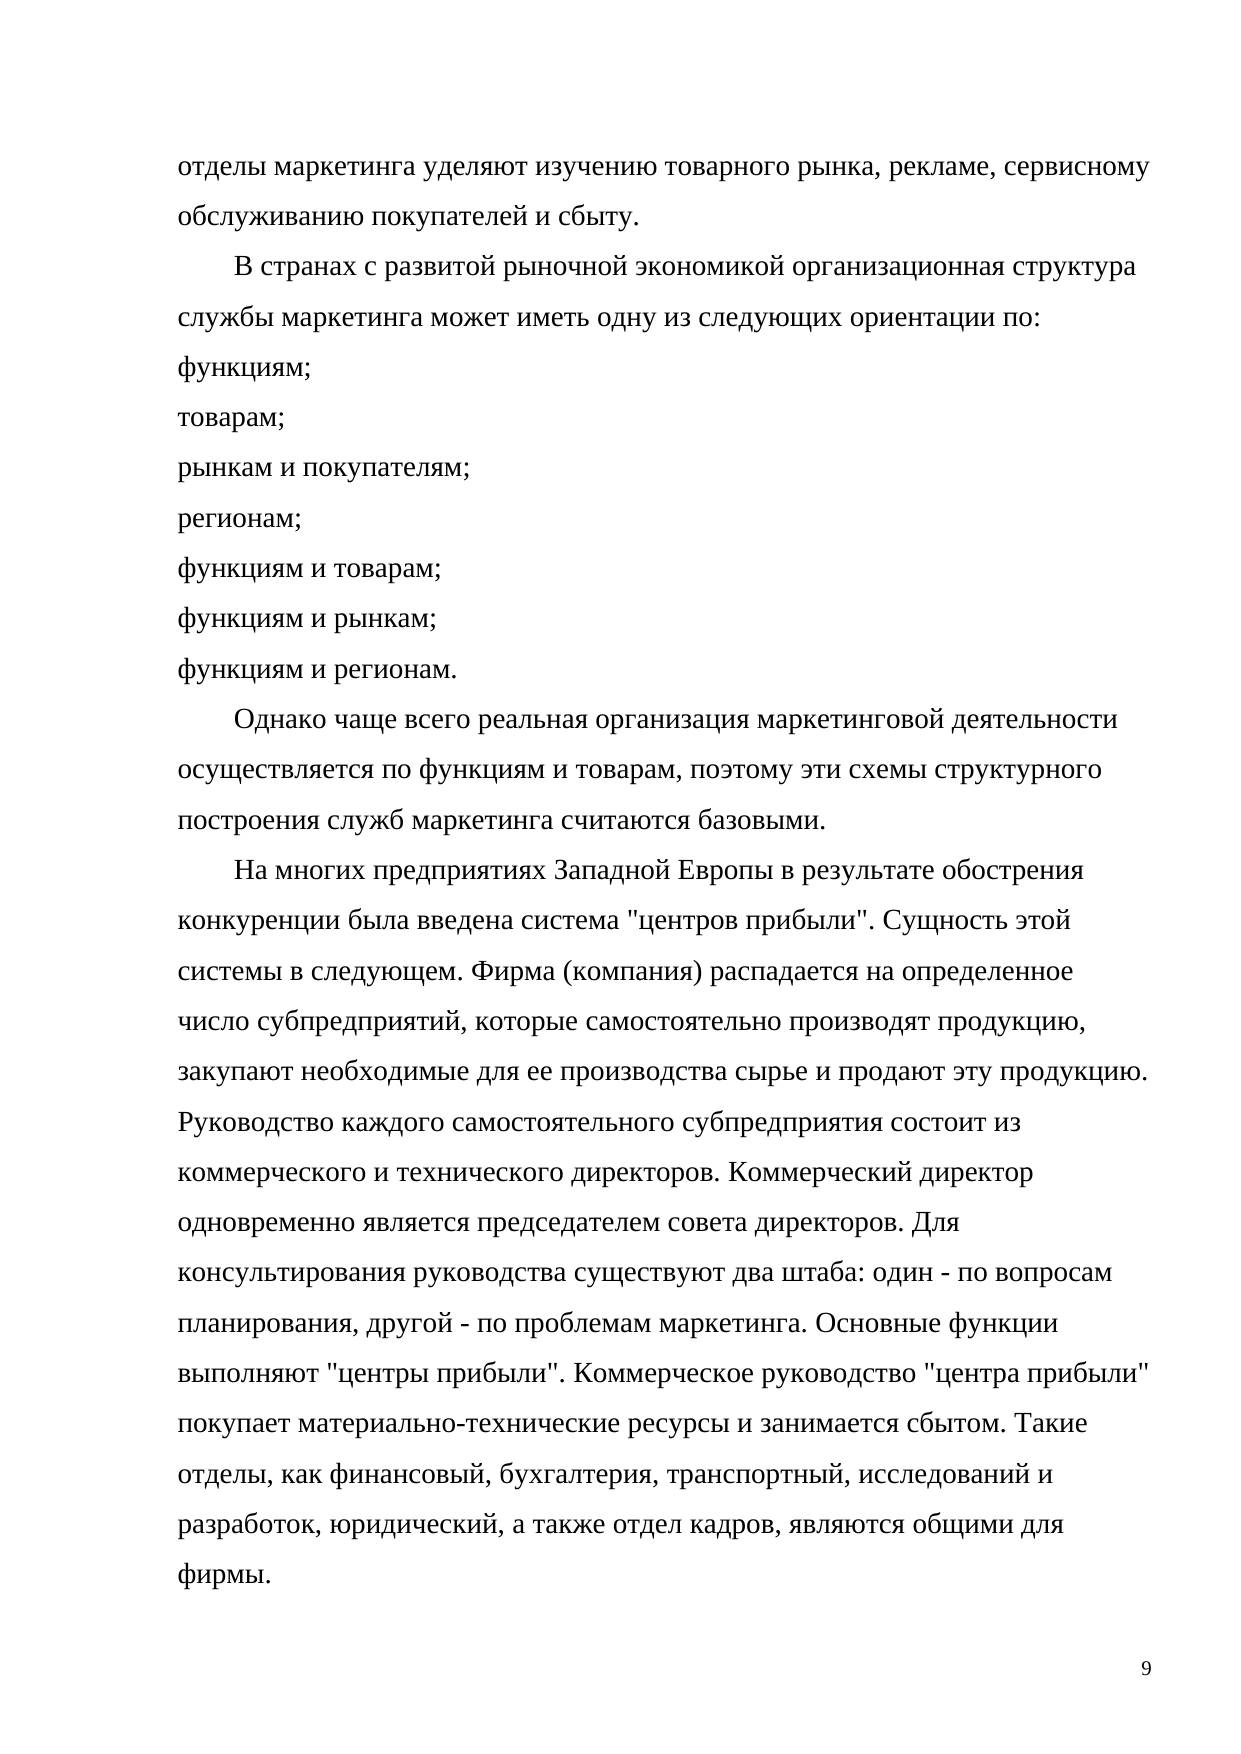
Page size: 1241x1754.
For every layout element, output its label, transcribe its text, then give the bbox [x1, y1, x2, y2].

subtitle регионам; [177, 500, 1152, 533]
subtitle функциям и рынкам; [177, 601, 1152, 634]
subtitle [177, 148, 1152, 232]
subtitle В странах с развитой рыночной экономикой организационная структура службы маркетинга может иметь одну из следующих ориентации по: [177, 248, 1152, 332]
subtitle рынкам и покупателям; [177, 449, 1152, 483]
subtitle товарам; [177, 399, 1152, 433]
subtitle функциям и регионам. [177, 651, 1152, 684]
subtitle функциям; [177, 349, 1152, 382]
subtitle Однако чаще всего реальная организация маркетинговой деятельности осуществляется по функциям и товарам, поэтому эти схемы структурного построения служб маркетинга считаются базовыми. [177, 701, 1152, 835]
subtitle функциям и товарам; [177, 550, 1152, 584]
subtitle На многих предприятиях Западной Европы в результате обострения конкуренции была введена система "центров прибыли". Сущность этой системы в следующем. Фирма (компания) распадается на определенное число субпредприятий, которые самостоятельно производят продукцию, закупают необходимые для ее производства сырье и продают эту продукцию. Руководство каждого самостоятельного субпредприятия состоит из коммерческого и технического директоров. Коммерческий директор одновременно является председателем совета директоров. Для консультирования руководства существуют два штаба: один - по вопросам планирования, другой - по проблемам маркетинга. Основные функции выполняют "центры прибыли". Коммерческое руководство "центра прибыли" покупает материально-технические ресурсы и занимается сбытом. Такие отделы, как финансовый, бухгалтерия, транспортный, исследований и разработок, юридический, а также отдел кадров, являются общими для фирмы. [177, 852, 1152, 1590]
